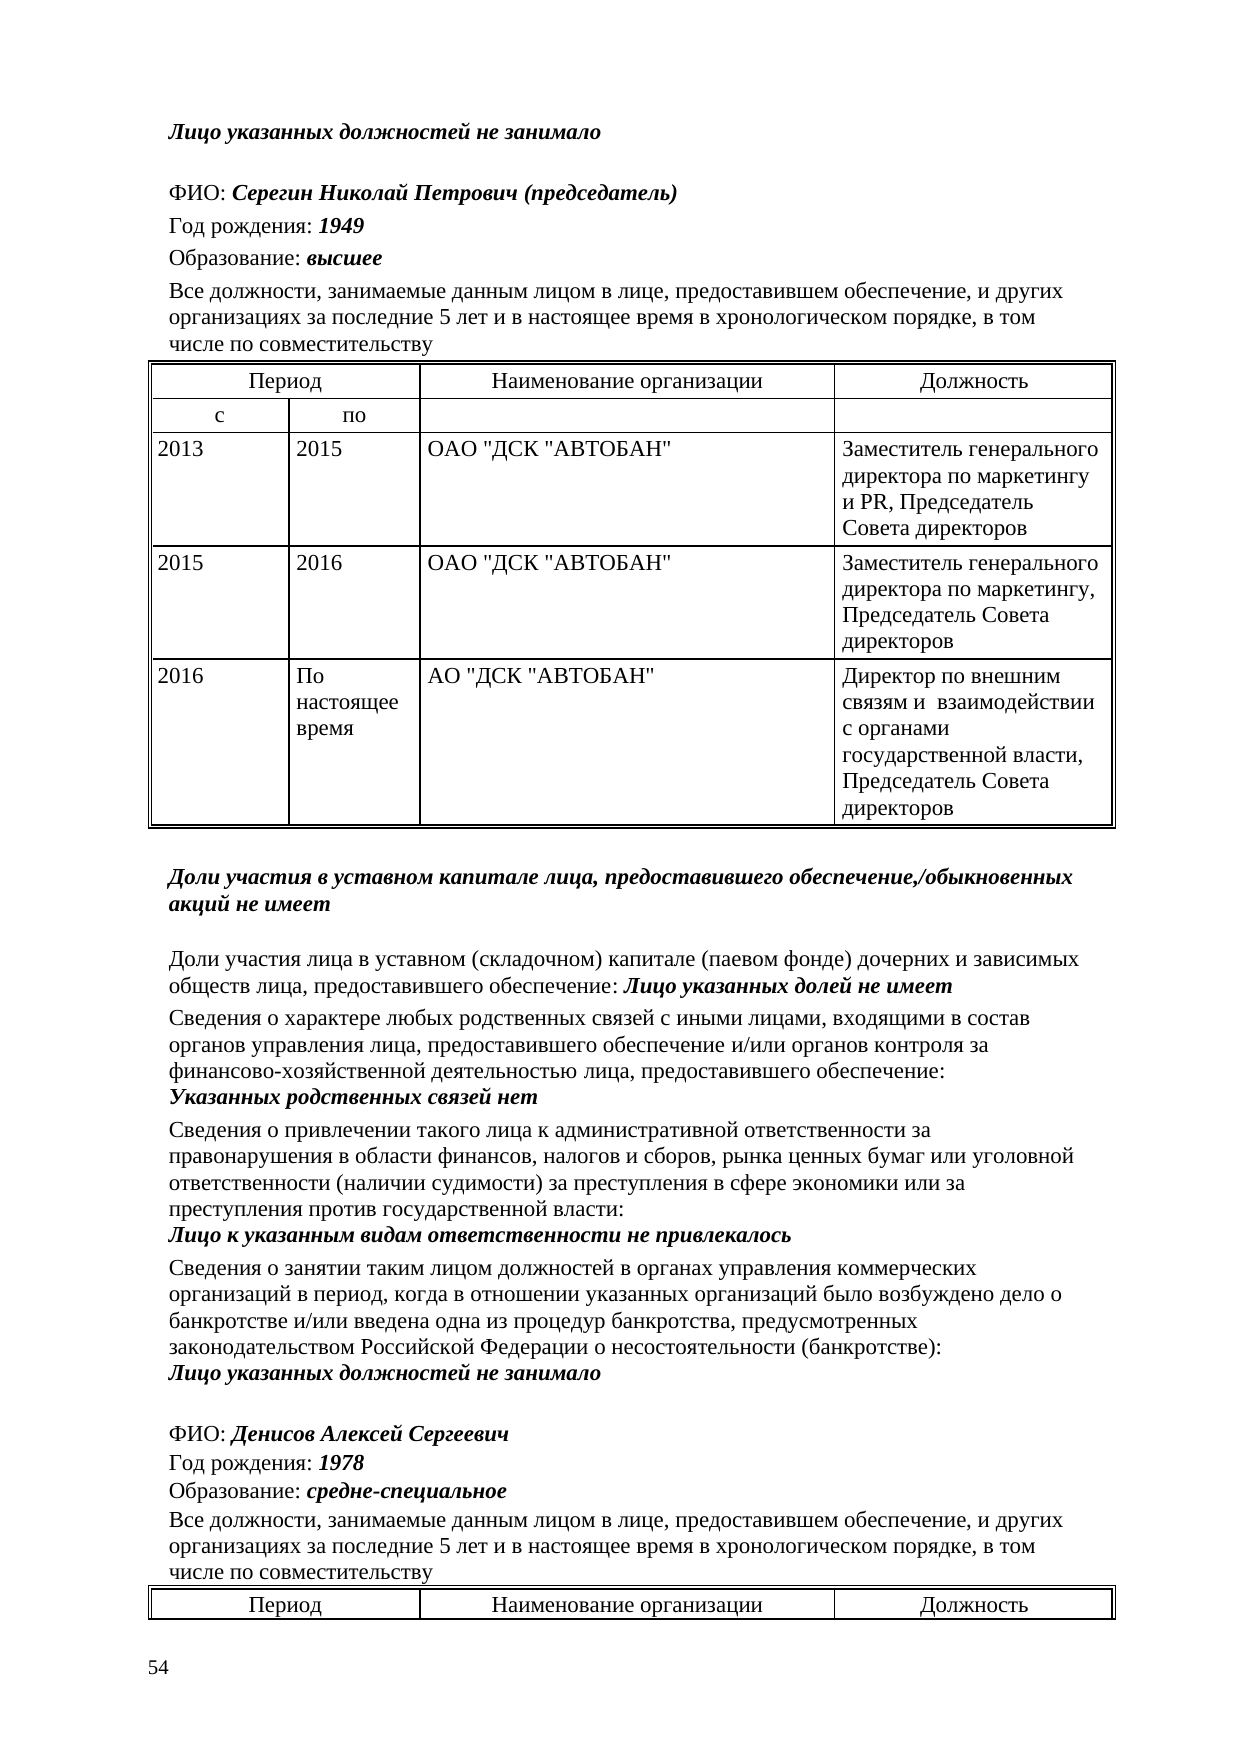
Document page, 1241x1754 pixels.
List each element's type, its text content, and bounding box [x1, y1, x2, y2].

text Все должности, занимаемые данным лицом в лице, предоставившем обеспечение, и других организациях за последние 5 лет и в настоящее время в хронологическом порядке, в том числе по совместительству [168, 277, 1092, 356]
text Год рождения: 1978 [168, 1449, 1092, 1475]
text Год рождения: 1949 [168, 212, 1092, 238]
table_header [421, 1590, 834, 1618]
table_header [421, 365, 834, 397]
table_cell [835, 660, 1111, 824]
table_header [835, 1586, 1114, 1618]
text Образование: средне-специальное [168, 1477, 1092, 1504]
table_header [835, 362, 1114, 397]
text ФИО: Серегин Николай Петрович (председатель) [168, 179, 1092, 206]
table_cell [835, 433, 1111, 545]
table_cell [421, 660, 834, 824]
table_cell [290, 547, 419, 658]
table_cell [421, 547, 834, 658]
text Сведения о характере любых родственных связей с иными лицами, входящими в состав органов управления лица, предоставившего обеспечение и/или органов контроля за финансово-хозяйственной деятельностью лица, предоставившего обеспечение: Указанных родственных связей нет [168, 1004, 1092, 1110]
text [168, 118, 1092, 144]
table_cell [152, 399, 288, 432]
text Доли участия в уставном капитале лица, предоставившего обеспечение,/обыкновенных акций не имеет [168, 863, 1092, 916]
text Доли участия лица в уставном (складочном) капитале (паевом фонде) дочерних и зависимых обществ лица, предоставившего обеспечение: Лицо указанных долей не имеет [168, 945, 1092, 998]
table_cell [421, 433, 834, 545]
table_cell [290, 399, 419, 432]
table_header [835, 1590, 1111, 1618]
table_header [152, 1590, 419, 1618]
text Сведения о привлечении такого лица к административной ответственности за правонарушения в области финансов, налогов и сборов, рынка ценных бумаг или уголовной ответственности (наличии судимости) за преступления в сфере экономики или за преступления против государственной власти: Лицо к указанным видам ответственности не привлекалось [168, 1116, 1092, 1248]
text ФИО: Денисов Алексей Сергеевич [168, 1420, 1092, 1447]
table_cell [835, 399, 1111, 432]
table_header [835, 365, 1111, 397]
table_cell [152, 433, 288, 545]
text Образование: высшее [168, 244, 1092, 271]
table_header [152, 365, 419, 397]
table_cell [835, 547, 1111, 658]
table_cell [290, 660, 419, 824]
text Все должности, занимаемые данным лицом в лице, предоставившем обеспечение, и других организациях за последние 5 лет и в настоящее время в хронологическом порядке, в том числе по совместительству [168, 1506, 1092, 1585]
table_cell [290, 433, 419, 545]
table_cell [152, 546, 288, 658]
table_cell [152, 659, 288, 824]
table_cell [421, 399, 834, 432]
